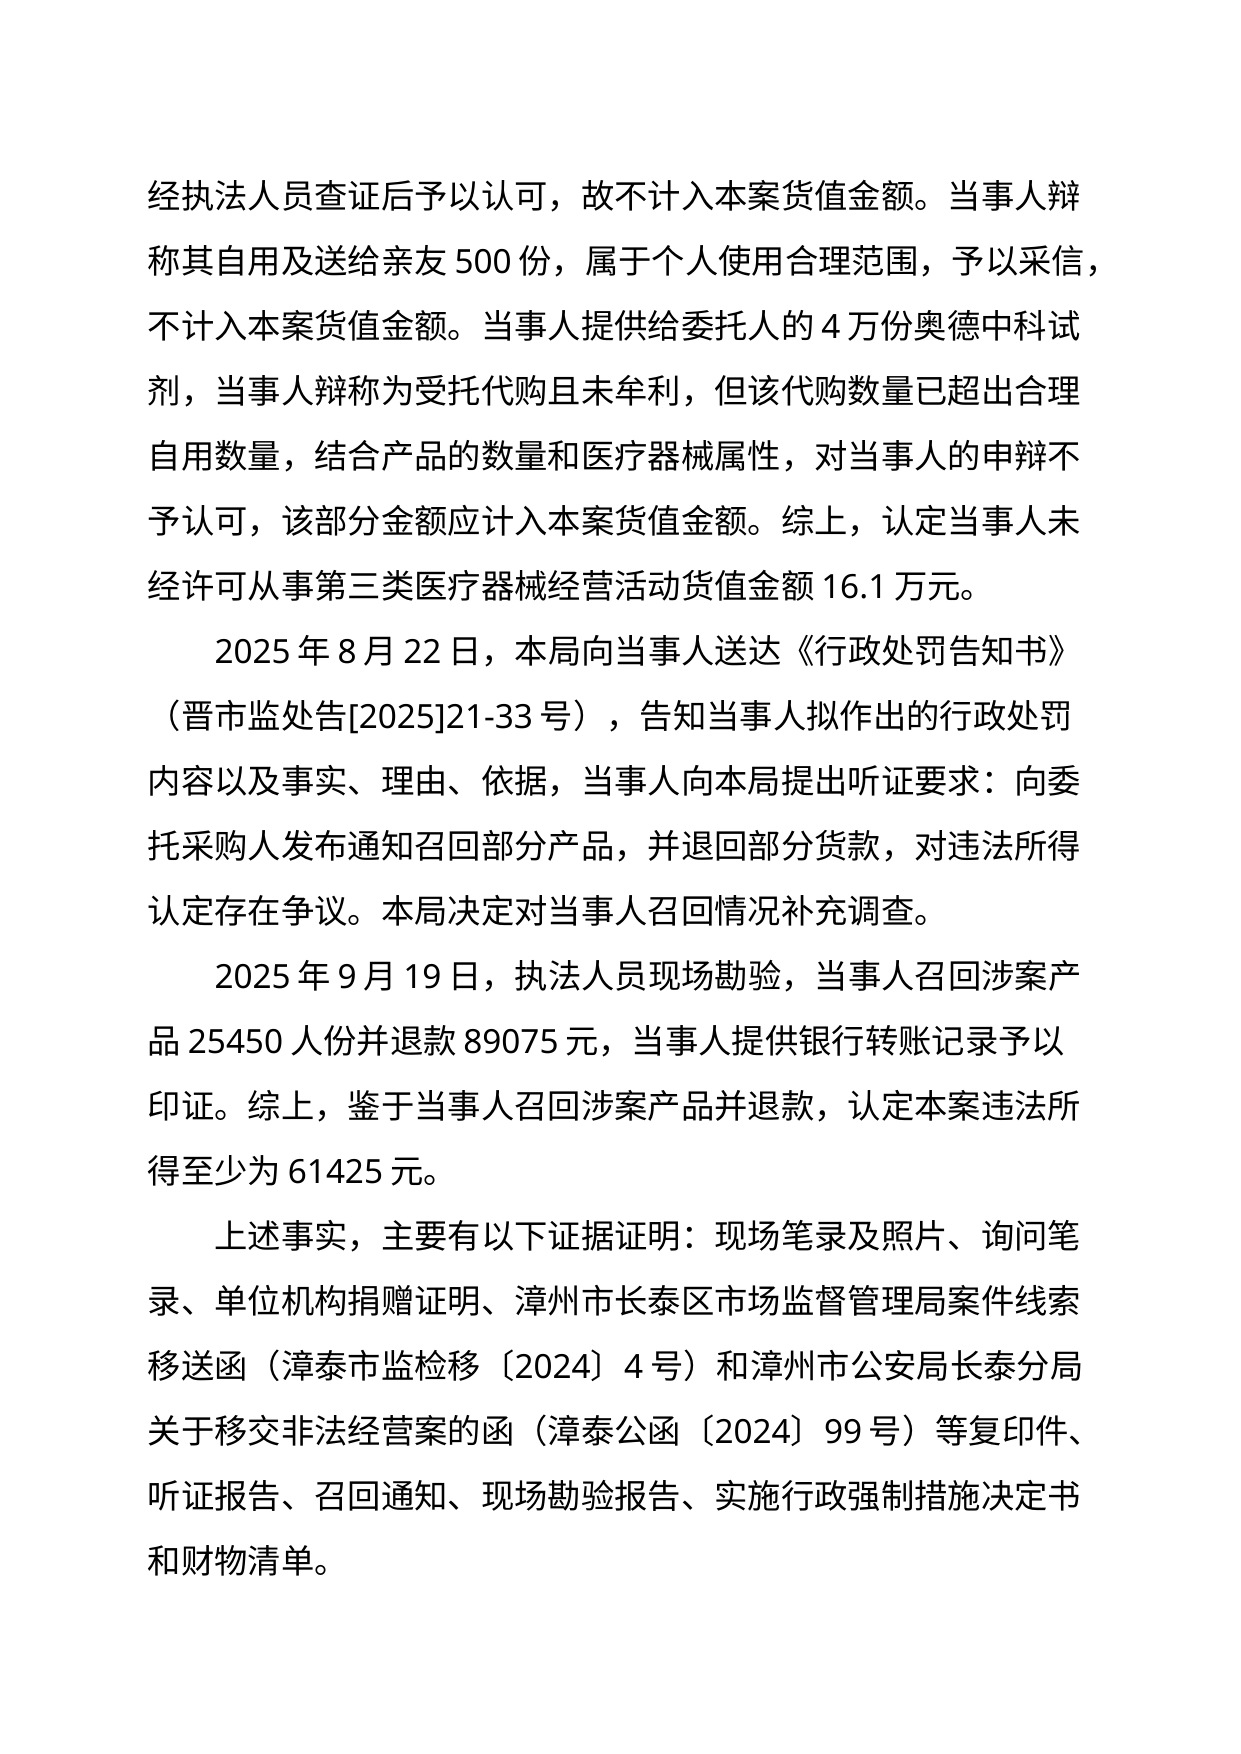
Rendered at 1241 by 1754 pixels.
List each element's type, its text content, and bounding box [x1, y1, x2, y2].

text 2025年9月19日，执法人员现场勘验，当事人召回涉案产品25450人份并退款89075元，当事人提供银行转账记录予以印证。综上，鉴于当事人召回涉案产品并退款，认定本案违法所得至少为61425元。 [148, 942, 1092, 1202]
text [148, 162, 1092, 617]
text 上述事实，主要有以下证据证明：现场笔录及照片、询问笔录、单位机构捐赠证明、漳州市长泰区市场监督管理局案件线索移送函（漳泰市监检移〔2024〕4号）和漳州市公安局长泰分局关于移交非法经营案的函（漳泰公函〔2024〕99号）等复印件、听证报告、召回通知、现场勘验报告、实施行政强制措施决定书和财物清单。 [148, 1202, 1092, 1592]
text 2025年8月22日，本局向当事人送达《行政处罚告知书》（晋市监处告[2025]21-33号），告知当事人拟作出的行政处罚内容以及事实、理由、依据，当事人向本局提出听证要求：向委托采购人发布通知召回部分产品，并退回部分货款，对违法所得认定存在争议。本局决定对当事人召回情况补充调查。 [148, 617, 1092, 942]
